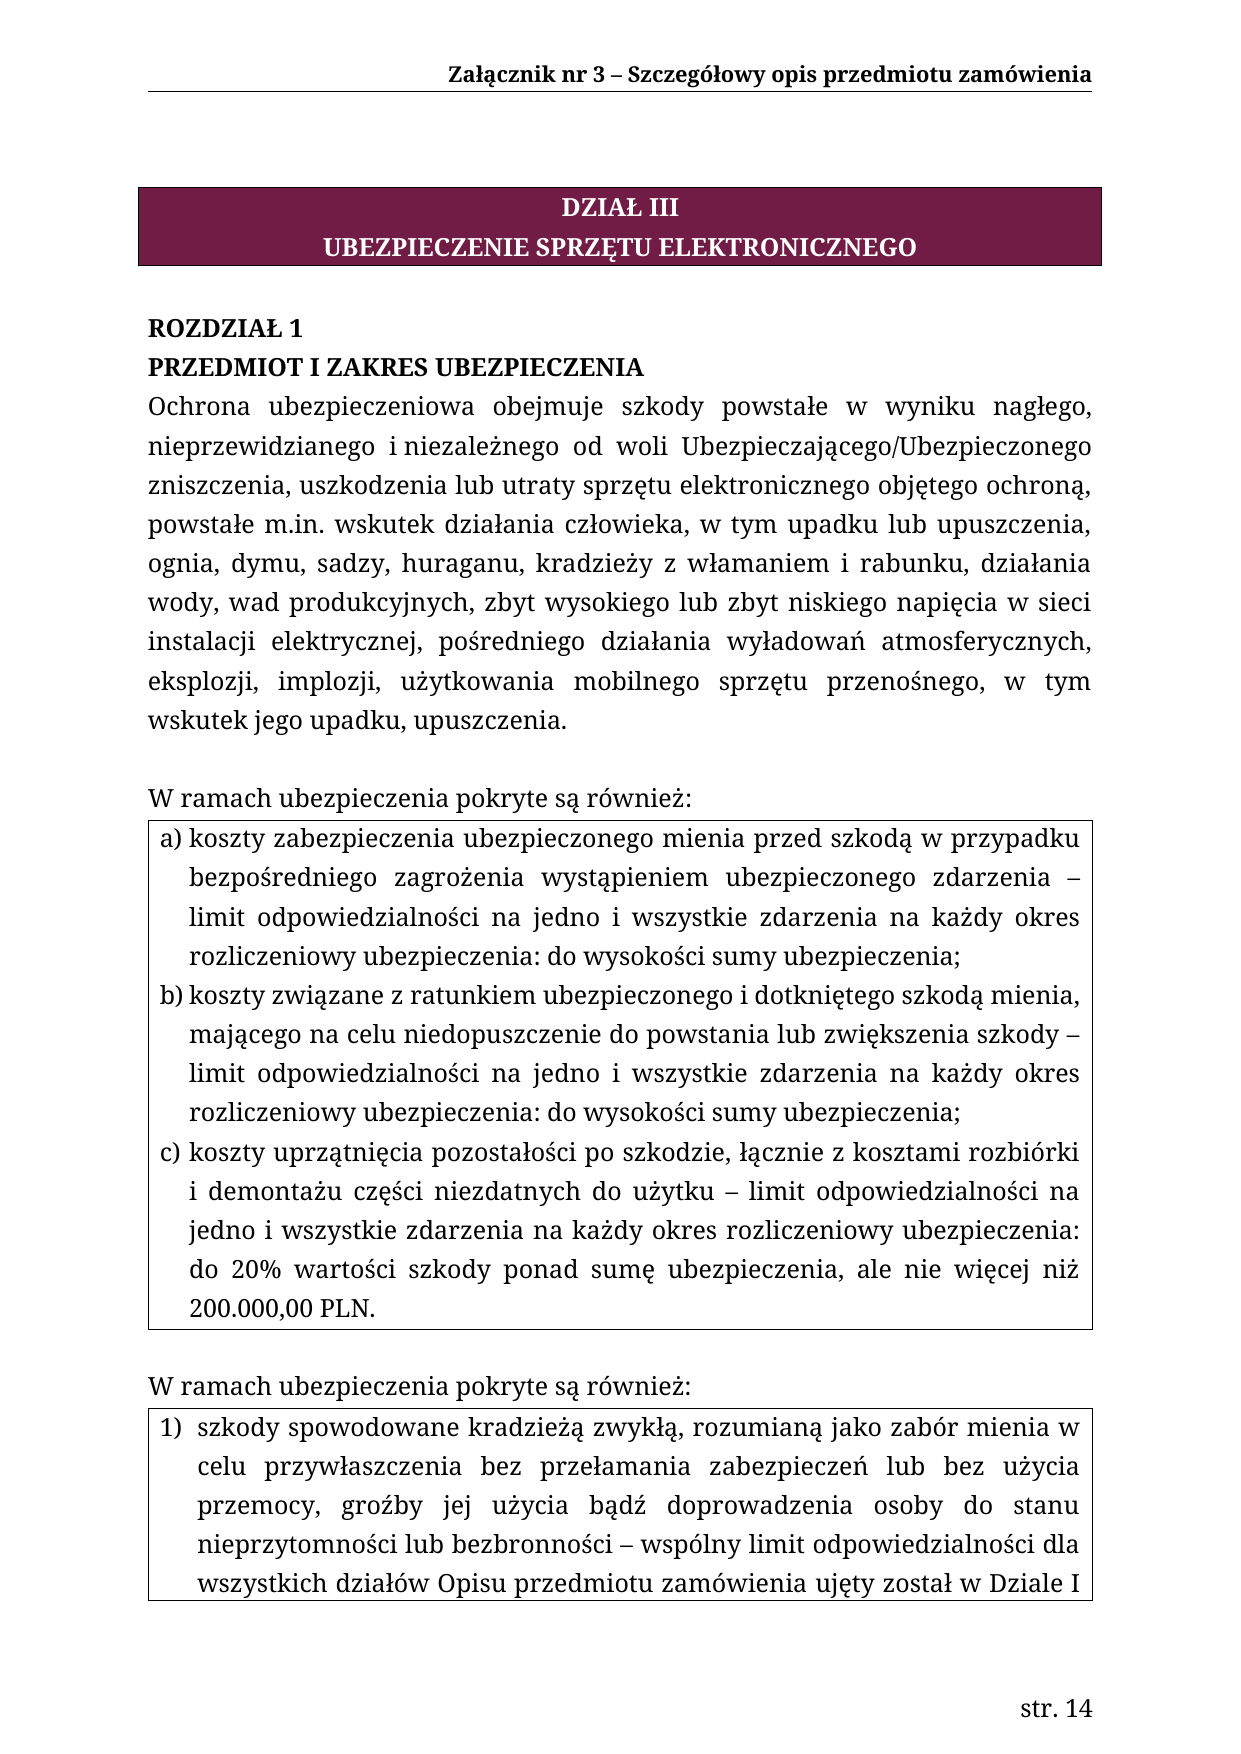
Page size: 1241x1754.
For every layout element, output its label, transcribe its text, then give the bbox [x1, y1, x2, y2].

text PRZEDMIOT I ZAKRES UBEZPIECZENIA [148, 350, 1092, 384]
table_header koszty zabezpieczenia ubezpieczonego mienia przed szkodą w przypadku bezpośredniego zagrożenia wystąpieniem ubezpieczonego zdarzenia – limit odpowiedzialności na jedno i wszystkie zdarzenia na każdy okres rozliczeniowy ubezpieczenia: do wysokości sumy ubezpieczenia; koszty związane z ratunkiem ubezpieczonego i dotkniętego szkodą mienia, mającego na celu niedopuszczenie do powstania lub zwiększenia szkody – limit odpowiedzialności na jedno i wszystkie zdarzenia na każdy okres rozliczeniowy ubezpieczenia: do wysokości sumy ubezpieczenia; koszty uprzątnięcia pozostałości po szkodzie, łącznie z kosztami rozbiórki i demontażu części niezdatnych do użytku – limit odpowiedzialności na jedno i wszystkie zdarzenia na każdy okres rozliczeniowy ubezpieczenia: do 20% wartości szkody ponad sumę ubezpieczenia, ale nie więcej niż 200.000,00 PLN. [149, 821, 1092, 1329]
text ROZDZIAŁ 1 [148, 311, 1092, 345]
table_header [149, 1409, 1092, 1600]
text Ochrona ubezpieczeniowa obejmuje szkody powstałe w wyniku nagłego, nieprzewidzianego i niezależnego od woli Ubezpieczającego/Ubezpieczonego zniszczenia, uszkodzenia lub utraty sprzętu elektronicznego objętego ochroną, powstałe m.in. wskutek działania człowieka, w tym upadku lub upuszczenia, ognia, dymu, sadzy, huraganu, kradzieży z włamaniem i rabunku, działania wody, wad produkcyjnych, zbyt wysokiego lub zbyt niskiego napięcia w sieci instalacji elektrycznej, pośredniego działania wyładowań atmosferycznych, eksplozji, implozji, użytkowania mobilnego sprzętu przenośnego, w tym wskutek jego upadku, upuszczenia. [148, 389, 1092, 736]
text W ramach ubezpieczenia pokryte są również: [148, 781, 1092, 815]
text W ramach ubezpieczenia pokryte są również: [148, 1369, 1092, 1403]
text UBEZPIECZENIE SPRZĘTU ELEKTRONICZNEGO [139, 226, 1101, 265]
text DZIAŁ III [139, 188, 1101, 224]
